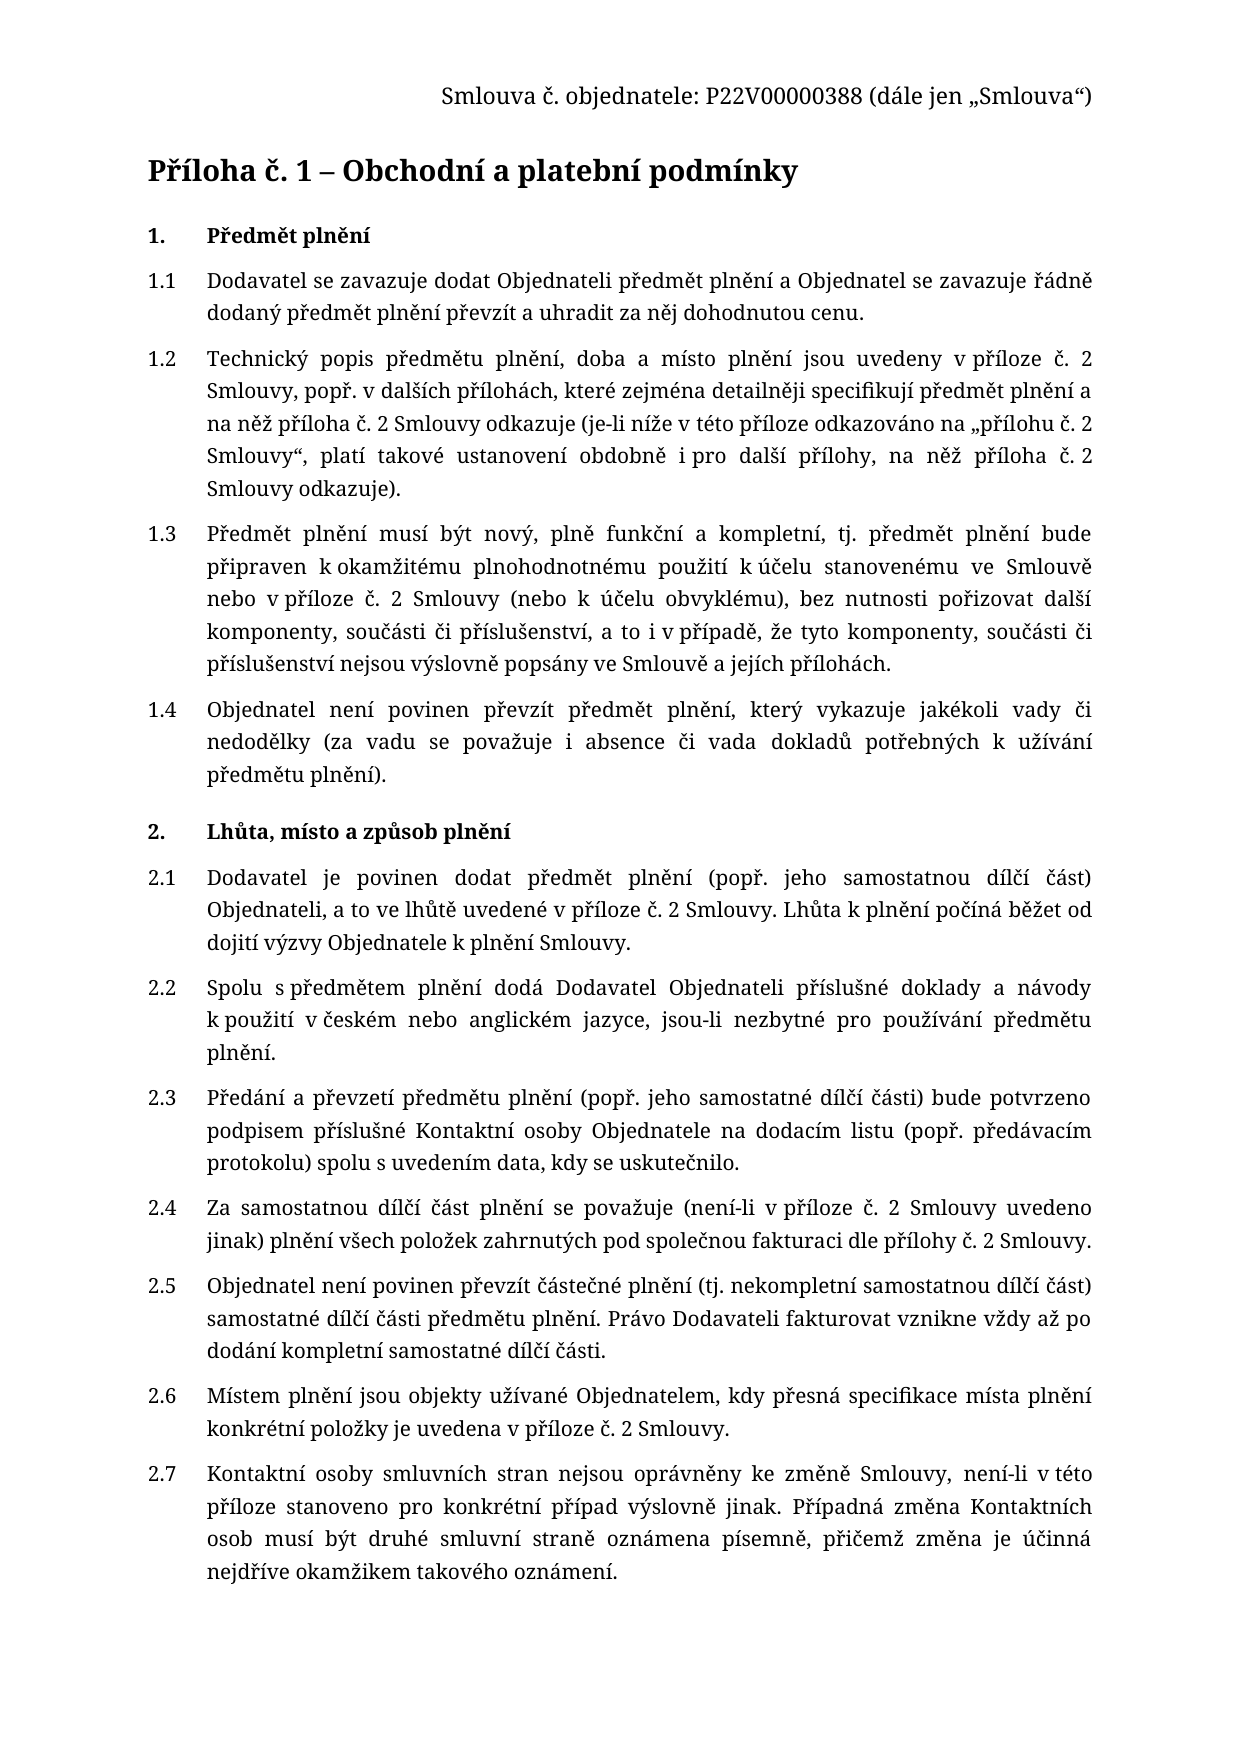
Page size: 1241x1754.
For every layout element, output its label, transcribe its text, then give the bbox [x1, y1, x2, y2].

list Technický popis předmětu plnění, doba a místo plnění jsou uvedeny v příloze č. 2 Smlouvy, popř. v dalších přílohách, které zejména detailněji specifikují předmět plnění a na něž příloha č. 2 Smlouvy odkazuje (je-li níže v této příloze odkazováno na „přílohu č. 2 Smlouvy“, platí takové ustanovení obdobně i pro další přílohy, na něž příloha č. 2 Smlouvy odkazuje). [148, 344, 1093, 502]
list Dodavatel se zavazuje dodat Objednateli předmět plnění a Objednatel se zavazuje řádně dodaný předmět plnění převzít a uhradit za něj dohodnutou cenu. [148, 266, 1093, 327]
list Objednatel není povinen převzít předmět plnění, který vykazuje jakékoli vady či nedodělky (za vadu se považuje i absence či vada dokladů potřebných k užívání předmětu plnění). [148, 695, 1093, 788]
list Dodavatel je povinen dodat předmět plnění (popř. jeho samostatnou dílčí část) Objednateli, a to ve lhůtě uvedené v příloze č. 2 Smlouvy. Lhůta k plnění počíná běžet od dojití výzvy Objednatele k plnění Smlouvy. [148, 863, 1093, 956]
list Kontaktní osoby smluvních stran nejsou oprávněny ke změně Smlouvy, není-li v této příloze stanoveno pro konkrétní případ výslovně jinak. Případná změna Kontaktních osob musí být druhé smluvní straně oznámena písemně, přičemž změna je účinná nejdříve okamžikem takového oznámení. [148, 1459, 1093, 1586]
list Objednatel není povinen převzít částečné plnění (tj. nekompletní samostatnou dílčí část) samostatné dílčí části předmětu plnění. Právo Dodavateli fakturovat vznikne vždy až po dodání kompletní samostatné dílčí části. [148, 1271, 1093, 1365]
list Spolu s předmětem plnění dodá Dodavatel Objednateli příslušné doklady a návody k použití v českém nebo anglickém jazyce, jsou-li nezbytné pro používání předmětu plnění. [148, 973, 1093, 1067]
list Předmět plnění musí být nový, plně funkční a kompletní, tj. předmět plnění bude připraven k okamžitému plnohodnotnému použití k účelu stanovenému ve Smlouvě nebo v příloze č. 2 Smlouvy (nebo k účelu obvyklému), bez nutnosti pořizovat další komponenty, součásti či příslušenství, a to i v případě, že tyto komponenty, součásti či příslušenství nejsou výslovně popsány ve Smlouvě a jejích přílohách. [148, 519, 1093, 678]
list Lhůta, místo a způsob plnění [148, 817, 1093, 846]
text Příloha č. 1 – Obchodní a platební podmínky [148, 150, 1093, 190]
list Za samostatnou dílčí část plnění se považuje (není-li v příloze č. 2 Smlouvy uvedeno jinak) plnění všech položek zahrnutých pod společnou fakturaci dle přílohy č. 2 Smlouvy. [148, 1193, 1093, 1254]
list Místem plnění jsou objekty užívané Objednatelem, kdy přesná specifikace místa plnění konkrétní položky je uvedena v příloze č. 2 Smlouvy. [148, 1382, 1093, 1443]
list Předmět plnění [148, 221, 1093, 249]
list Předání a převzetí předmětu plnění (popř. jeho samostatné dílčí části) bude potvrzeno podpisem příslušné Kontaktní osoby Objednatele na dodacím listu (popř. předávacím protokolu) spolu s uvedením data, kdy se uskutečnilo. [148, 1083, 1093, 1177]
